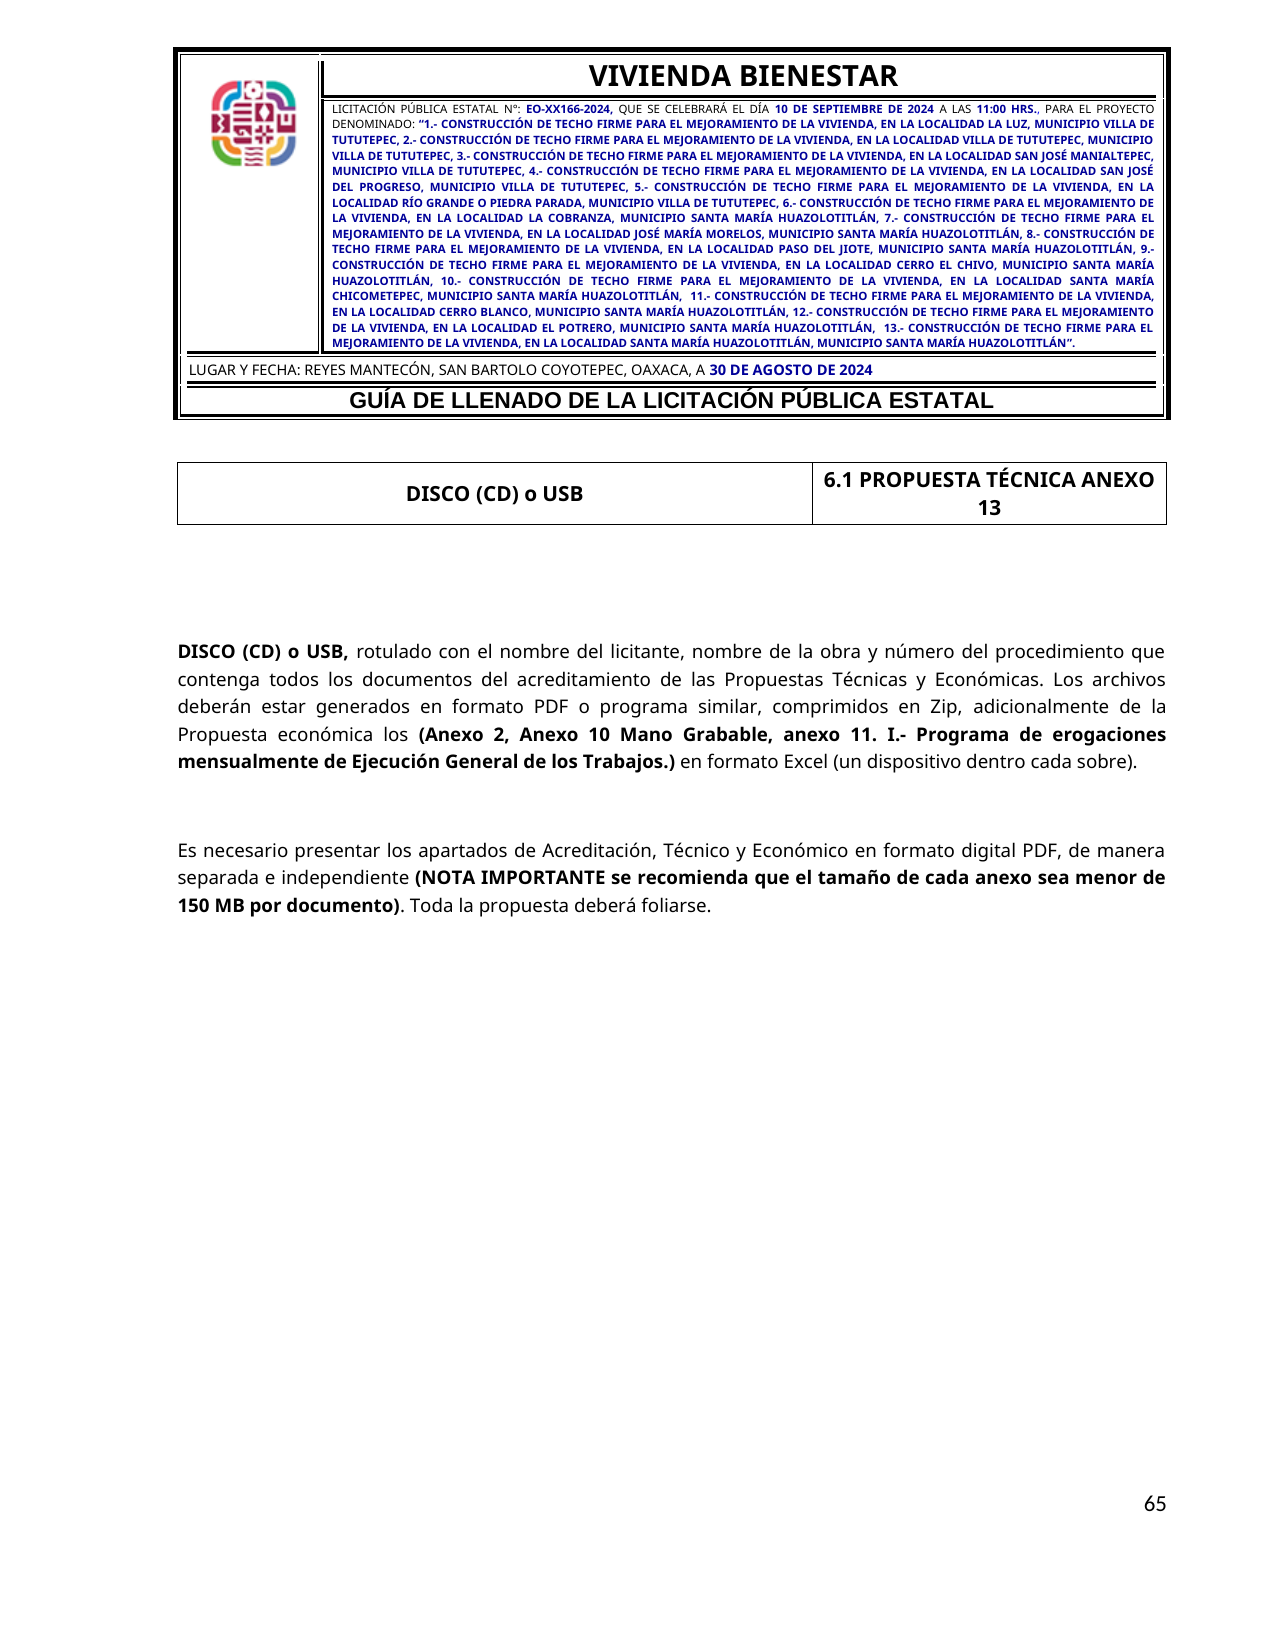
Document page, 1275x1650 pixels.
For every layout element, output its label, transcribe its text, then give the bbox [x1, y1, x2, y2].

text Es necesario presentar los apartados de Acreditación, Técnico y Económico en formato digital PDF, de manera separada e independiente (NOTA IMPORTANTE se recomienda que el tamaño de cada anexo sea menor de 150 MB por documento). Toda la propuesta deberá foliarse. [177, 837, 1167, 917]
picture [200, 73, 307, 172]
table_header DISCO (CD) o USB [178, 463, 812, 524]
text DISCO (CD) o USB, rotulado con el nombre del licitante, nombre de la obra y número del procedimiento que contenga todos los documentos del acreditamiento de las Propuestas Técnicas y Económicas. Los archivos deberán estar generados en formato PDF o programa similar, comprimidos en Zip, adicionalmente de la Propuesta económica los (Anexo 2, Anexo 10 Mano Grabable, anexo 11. I.- Programa de erogaciones mensualmente de Ejecución General de los Trabajos.) en formato Excel (un dispositivo dentro cada sobre). [177, 638, 1167, 774]
table_header 6.1 PROPUESTA TÉCNICA ANEXO 13 [813, 463, 1166, 524]
